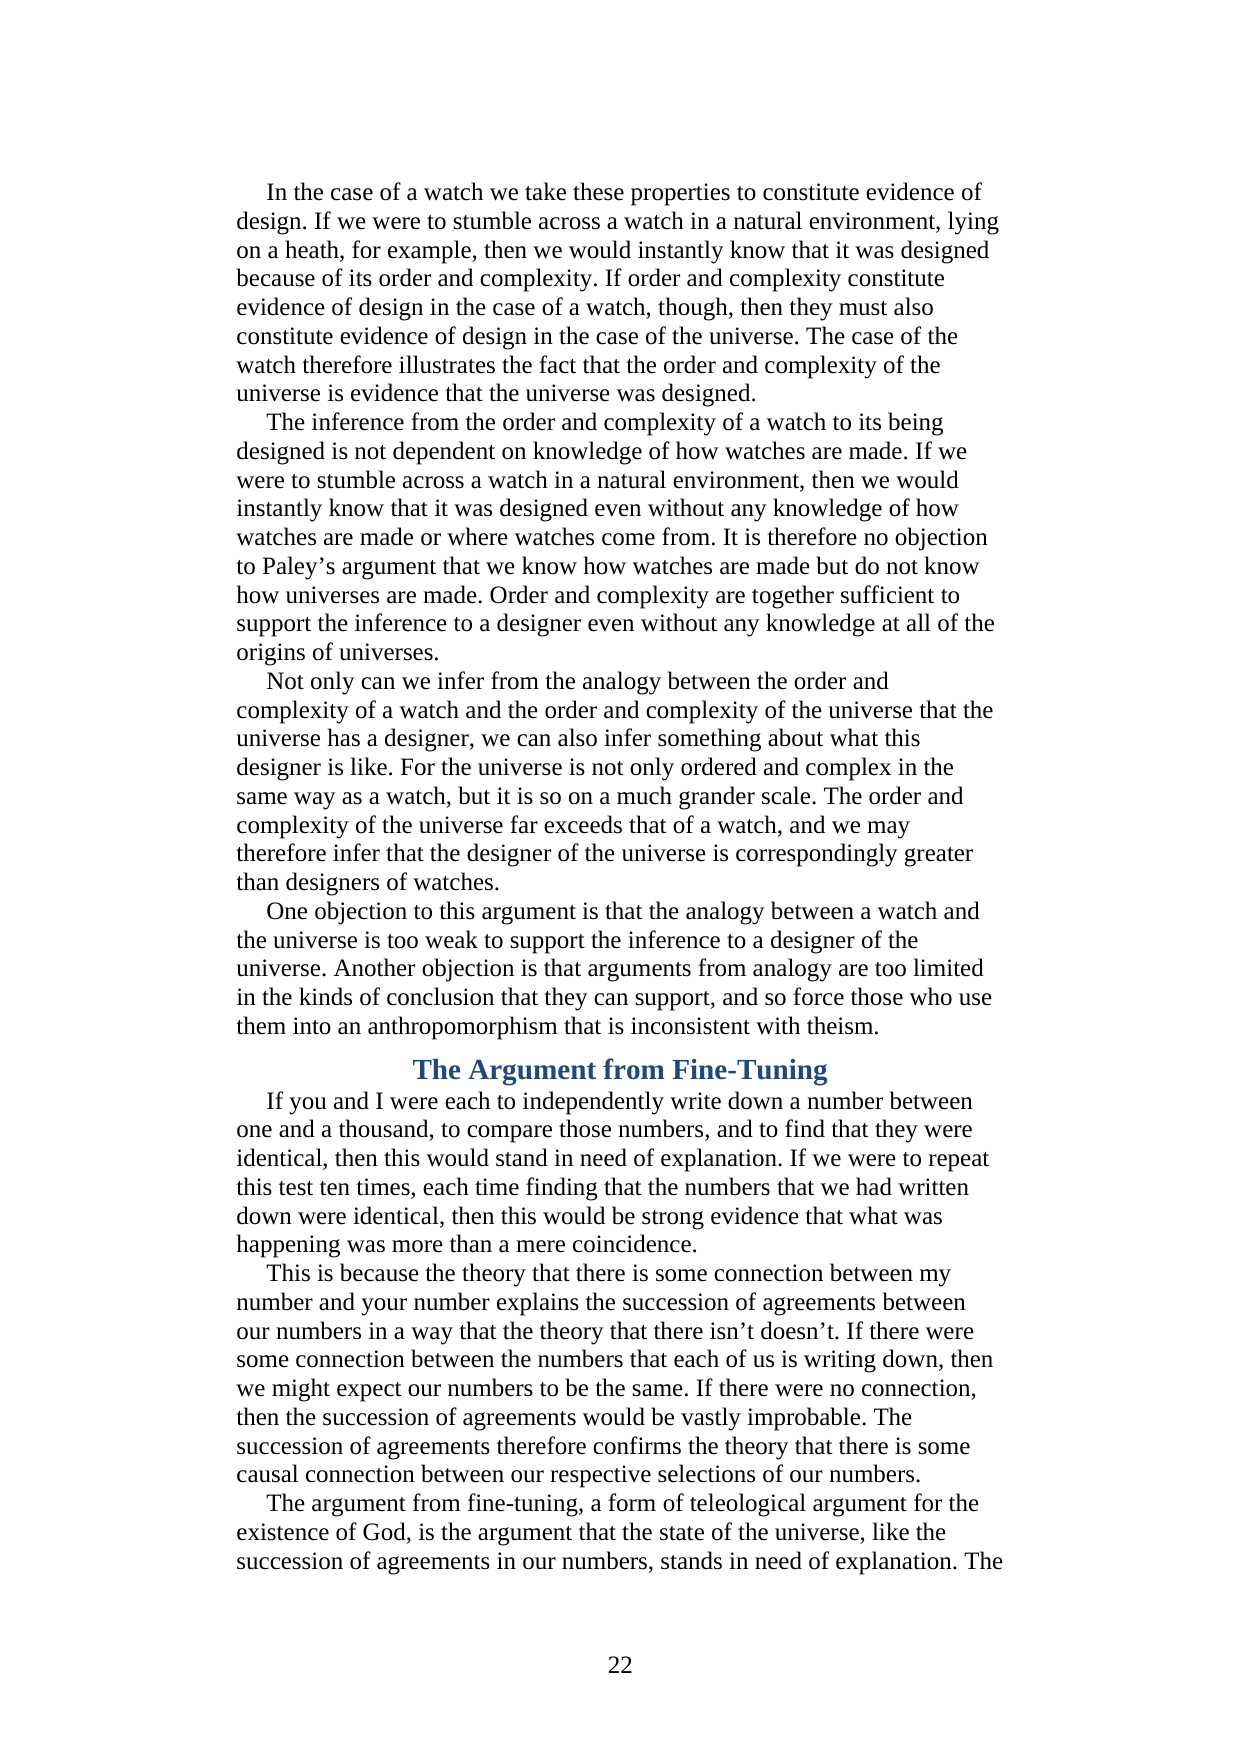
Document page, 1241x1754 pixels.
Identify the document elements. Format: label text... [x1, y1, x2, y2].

text Not only can we infer from the analogy between the order and complexity of a watch and the order and complexity of the universe that the universe has a designer, we can also infer something about what this designer is like. For the universe is not only ordered and complex in the same way as a watch, but it is so on a much grander scale. The order and complexity of the universe far exceeds that of a watch, and we may therefore infer that the designer of the universe is correspondingly greater than designers of watches. [236, 666, 1004, 896]
subtitle The Argument from Fine-Tuning [236, 1052, 1004, 1086]
text In the case of a watch we take these properties to constitute evidence of design. If we were to stumble across a watch in a natural environment, lying on a heath, for example, then we would instantly know that it was designed because of its order and complexity. If order and complexity constitute evidence of design in the case of a watch, though, then they must also constitute evidence of design in the case of the universe. The case of the watch therefore illustrates the fact that the order and complexity of the universe is evidence that the universe was designed. [236, 177, 1004, 407]
text If you and I were each to independently write down a number between one and a thousand, to compare those numbers, and to find that they were identical, then this would stand in need of explanation. If we were to repeat this test ten times, each time finding that the numbers that we had written down were identical, then this would be strong evidence that what was happening was more than a mere coincidence. [236, 1086, 1004, 1258]
text This is because the theory that there is some connection between my number and your number explains the succession of agreements between our numbers in a way that the theory that there isn’t doesn’t. If there were some connection between the numbers that each of us is writing down, then we might expect our numbers to be the same. If there were no connection, then the succession of agreements would be vastly improbable. The succession of agreements therefore confirms the theory that there is some causal connection between our respective selections of our numbers. [236, 1258, 1004, 1488]
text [236, 1488, 1004, 1574]
text The inference from the order and complexity of a watch to its being designed is not dependent on knowledge of how watches are made. If we were to stumble across a watch in a natural environment, then we would instantly know that it was designed even without any knowledge of how watches are made or where watches come from. It is therefore no objection to Paley’s argument that we know how watches are made but do not know how universes are made. Order and complexity are together sufficient to support the inference to a designer even without any knowledge at all of the origins of universes. [236, 407, 1004, 666]
text One objection to this argument is that the analogy between a watch and the universe is too weak to support the inference to a designer of the universe. Another objection is that arguments from analogy are too limited in the kinds of conclusion that they can support, and so force those who use them into an anthropomorphism that is inconsistent with theism. [236, 896, 1004, 1040]
